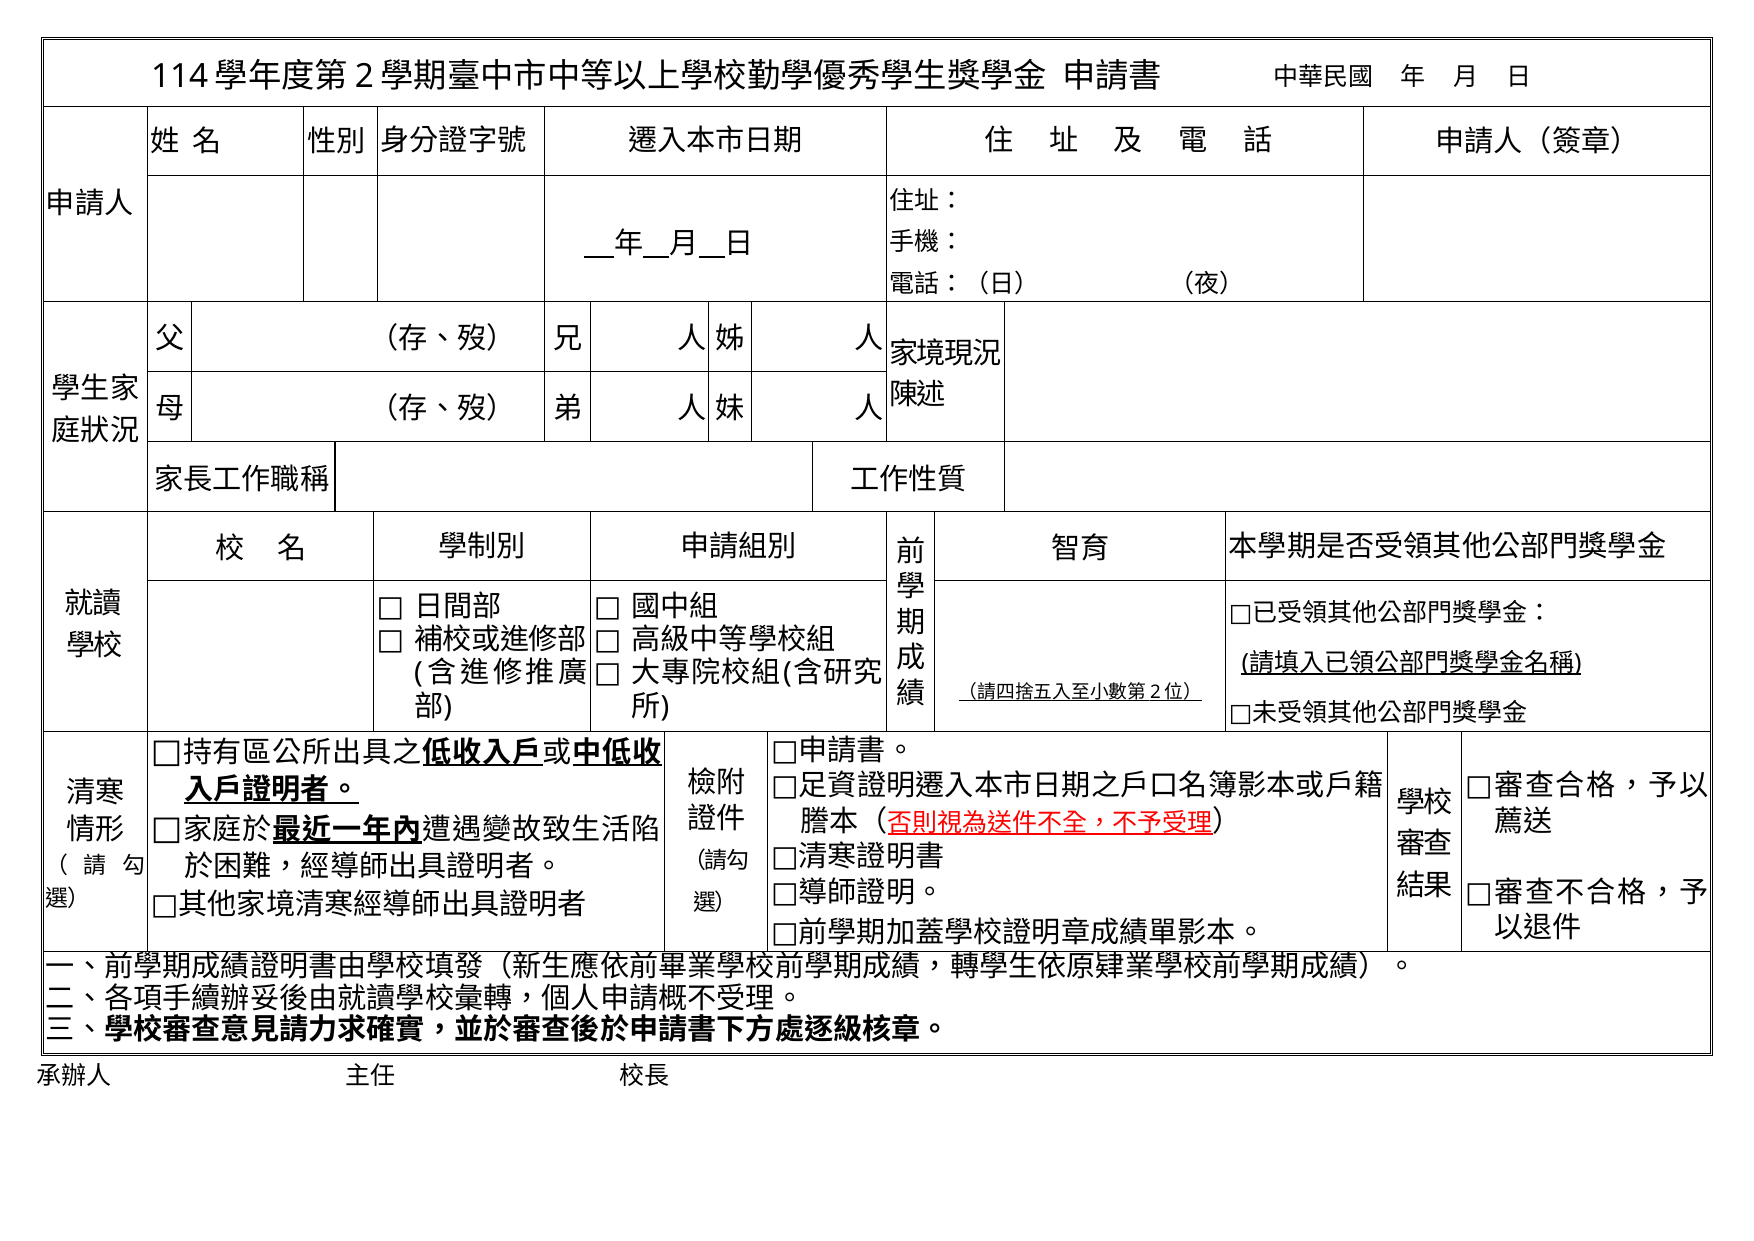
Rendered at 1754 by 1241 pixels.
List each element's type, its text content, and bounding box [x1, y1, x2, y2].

table_cell □持有區公所出具之低收入戶或中低收入戶證明者。 □家庭於最近一年內遭遇變故致生活陷於困難，經導師出具證明者。 □其他家境清寒經導師出具證明者 [148, 732, 664, 951]
table_cell [304, 176, 377, 301]
table_cell 家長工作職稱 [148, 442, 334, 511]
table_cell 遷入本市日期 [545, 107, 886, 175]
table_cell 工作性質 [813, 442, 1004, 511]
table_cell 兄 [545, 302, 590, 371]
table_cell 妹 [709, 372, 751, 441]
table_cell [1005, 302, 1710, 441]
table_cell . 年 月 日 [545, 176, 886, 301]
table_cell 申請人（簽章） [1364, 107, 1710, 175]
table_cell 學校 審查 結果 [1388, 732, 1461, 951]
table_cell 檢附 證件 （請勾選） [665, 732, 767, 951]
table_cell 本學期是否受領其他公部門獎學金 [1226, 512, 1710, 580]
table_cell 身分證字號 [378, 107, 544, 175]
table_cell 前學期成績 [887, 512, 934, 731]
table_header 中華民國 年 月 日 [1270, 40, 1710, 106]
table_cell 就讀 學校 [44, 512, 147, 731]
table_cell 人 [591, 302, 708, 371]
table_cell [148, 176, 303, 301]
table_cell 家境現況陳述 [887, 302, 1004, 441]
table_cell 父 [148, 302, 191, 371]
table_cell 校 名 [148, 512, 373, 580]
table_cell 住址： 手機： 電話：（日） （夜） [887, 176, 1363, 301]
table_cell 申請組別 [591, 512, 886, 580]
table_cell （存、歿） [192, 372, 544, 441]
table_cell 智育 [935, 512, 1225, 580]
table_cell [1364, 176, 1710, 301]
table_cell 學生家庭狀況 [44, 302, 147, 511]
table_cell [336, 442, 812, 511]
table_cell （存、歿） [192, 302, 544, 371]
table_cell □審查合格，予以薦送 □審查不合格，予以退件 [1462, 732, 1710, 951]
table_cell [148, 581, 373, 731]
table_cell 人 [752, 372, 886, 441]
table_cell 姊 [709, 302, 751, 371]
table_cell 人 [591, 372, 708, 441]
table_cell 申請人 [44, 107, 147, 301]
table_cell （請四捨五入至小數第2位） [935, 581, 1225, 731]
table_cell 姓 名 [148, 107, 303, 175]
text 承辦人 主任 校長 [29, 1056, 1724, 1092]
table_cell 學制別 [374, 512, 590, 580]
table_cell 日間部 補校或進修部(含進修推廣部) [374, 581, 590, 731]
table_cell [378, 176, 544, 301]
table_cell [1005, 442, 1710, 511]
table_cell 人 [752, 302, 886, 371]
table_cell 國中組 高級中等學校組 大專院校組(含研究所) [591, 581, 886, 731]
table_cell 性別 [304, 107, 377, 175]
table_cell 母 [148, 372, 191, 441]
table_cell 清寒 情形 （請勾選） [44, 732, 147, 951]
table_cell 住 址 及 電 話 [887, 107, 1363, 175]
table_cell 弟 [545, 372, 590, 441]
table_cell 一、前學期成績證明書由學校填發（新生應依前畢業學校前學期成績，轉學生依原肄業學校前學期成績）。 二、各項手續辦妥後由就讀學校彙轉，個人申請概不受理。 三、學校審查意見請力求確實，並於審查後於申請書下方處逐級核章。 [44, 952, 1710, 1052]
table_cell □申請書。 □足資證明遷入本市日期之戶口名簿影本或戶籍謄本（否則視為送件不全，不予受理） □清寒證明書 □導師證明。 □前學期加蓋學校證明章成績單影本。 [768, 732, 1387, 951]
table_cell □已受領其他公部門獎學金： (請填入已領公部門獎學金名稱) □未受領其他公部門獎學金 [1226, 581, 1710, 731]
table_header 114學年度第2學期臺中市中等以上學校勤學優秀學生獎學金 申請書 [44, 40, 1270, 106]
